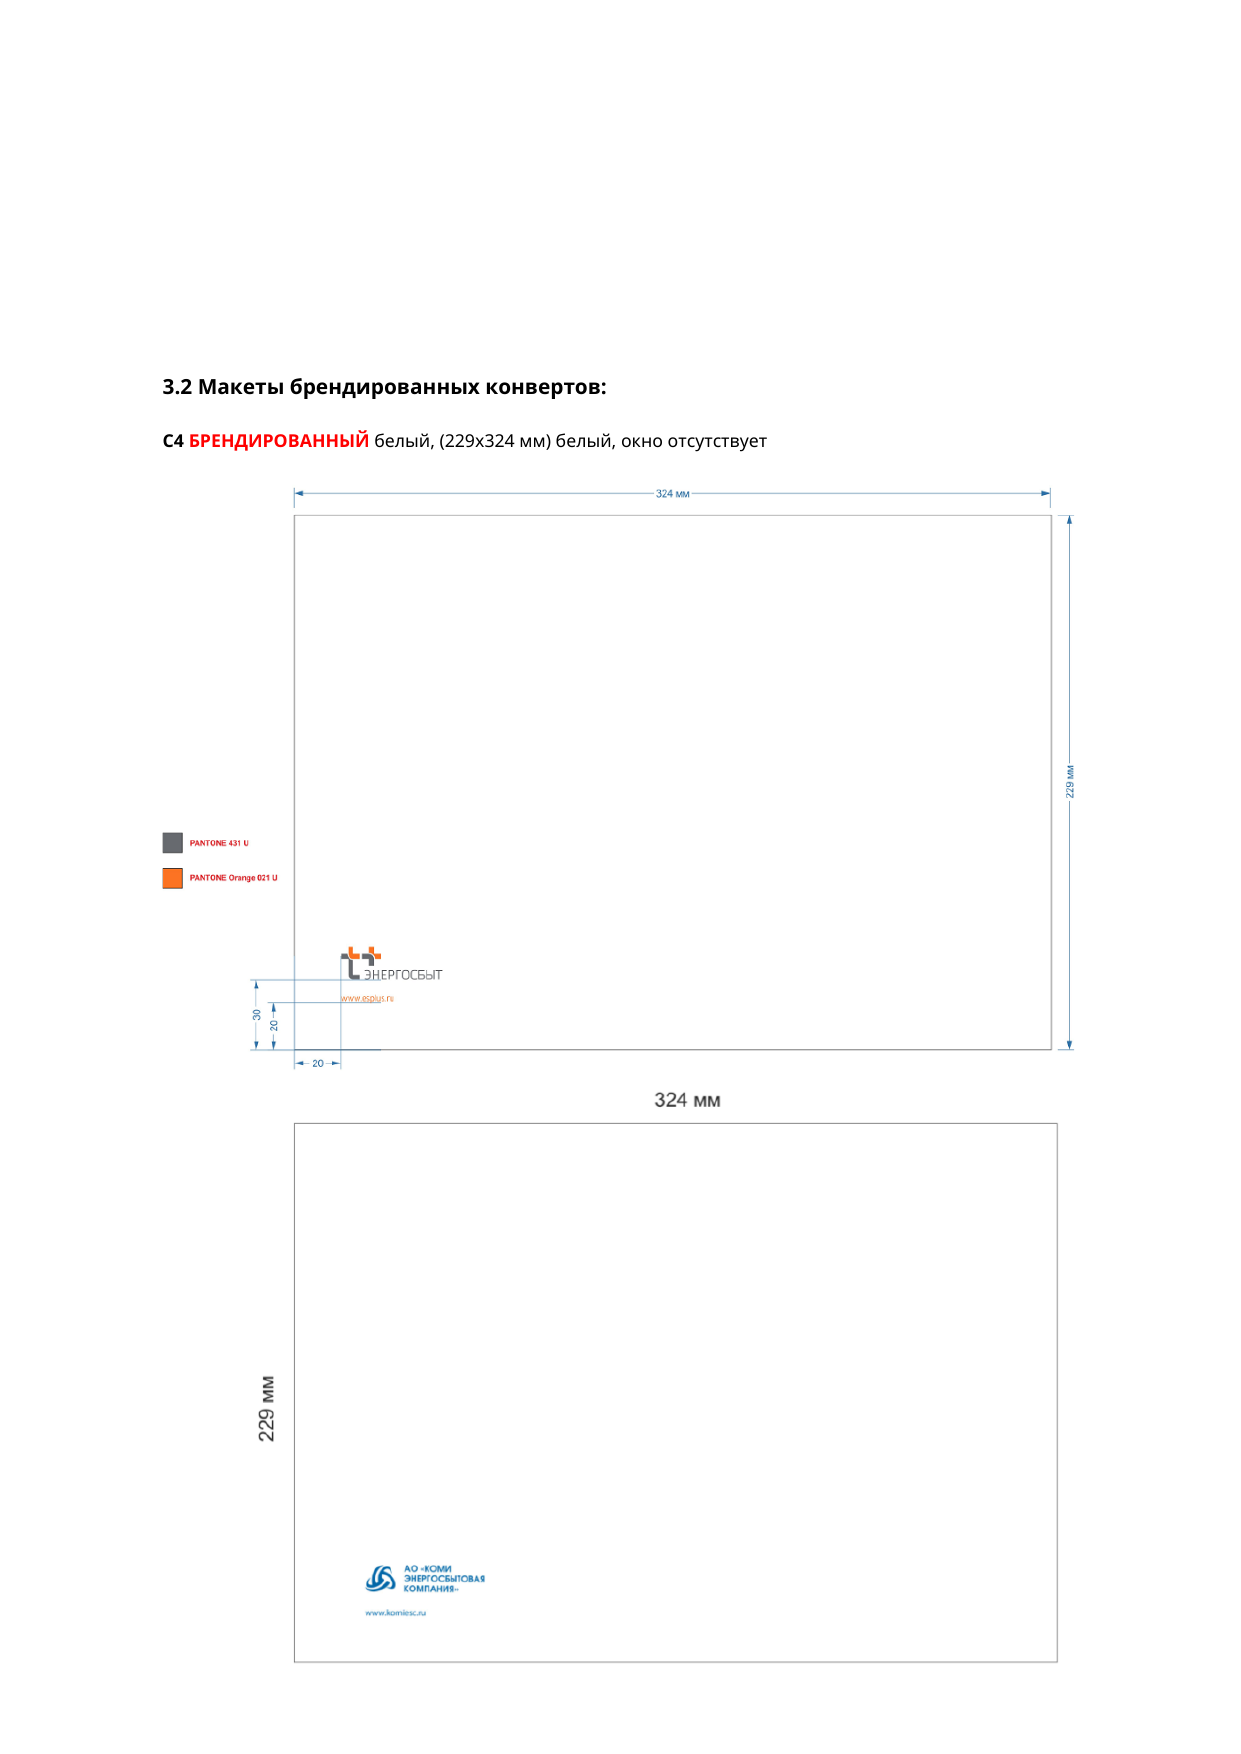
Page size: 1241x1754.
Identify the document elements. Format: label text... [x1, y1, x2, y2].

picture [162, 481, 1078, 1667]
text 3.2 Макеты брендированных конвертов: [162, 372, 1102, 400]
text C4 БРЕНДИРОВАННЫЙ белый, (229x324 мм) белый, окно отсутствует [162, 429, 1102, 453]
